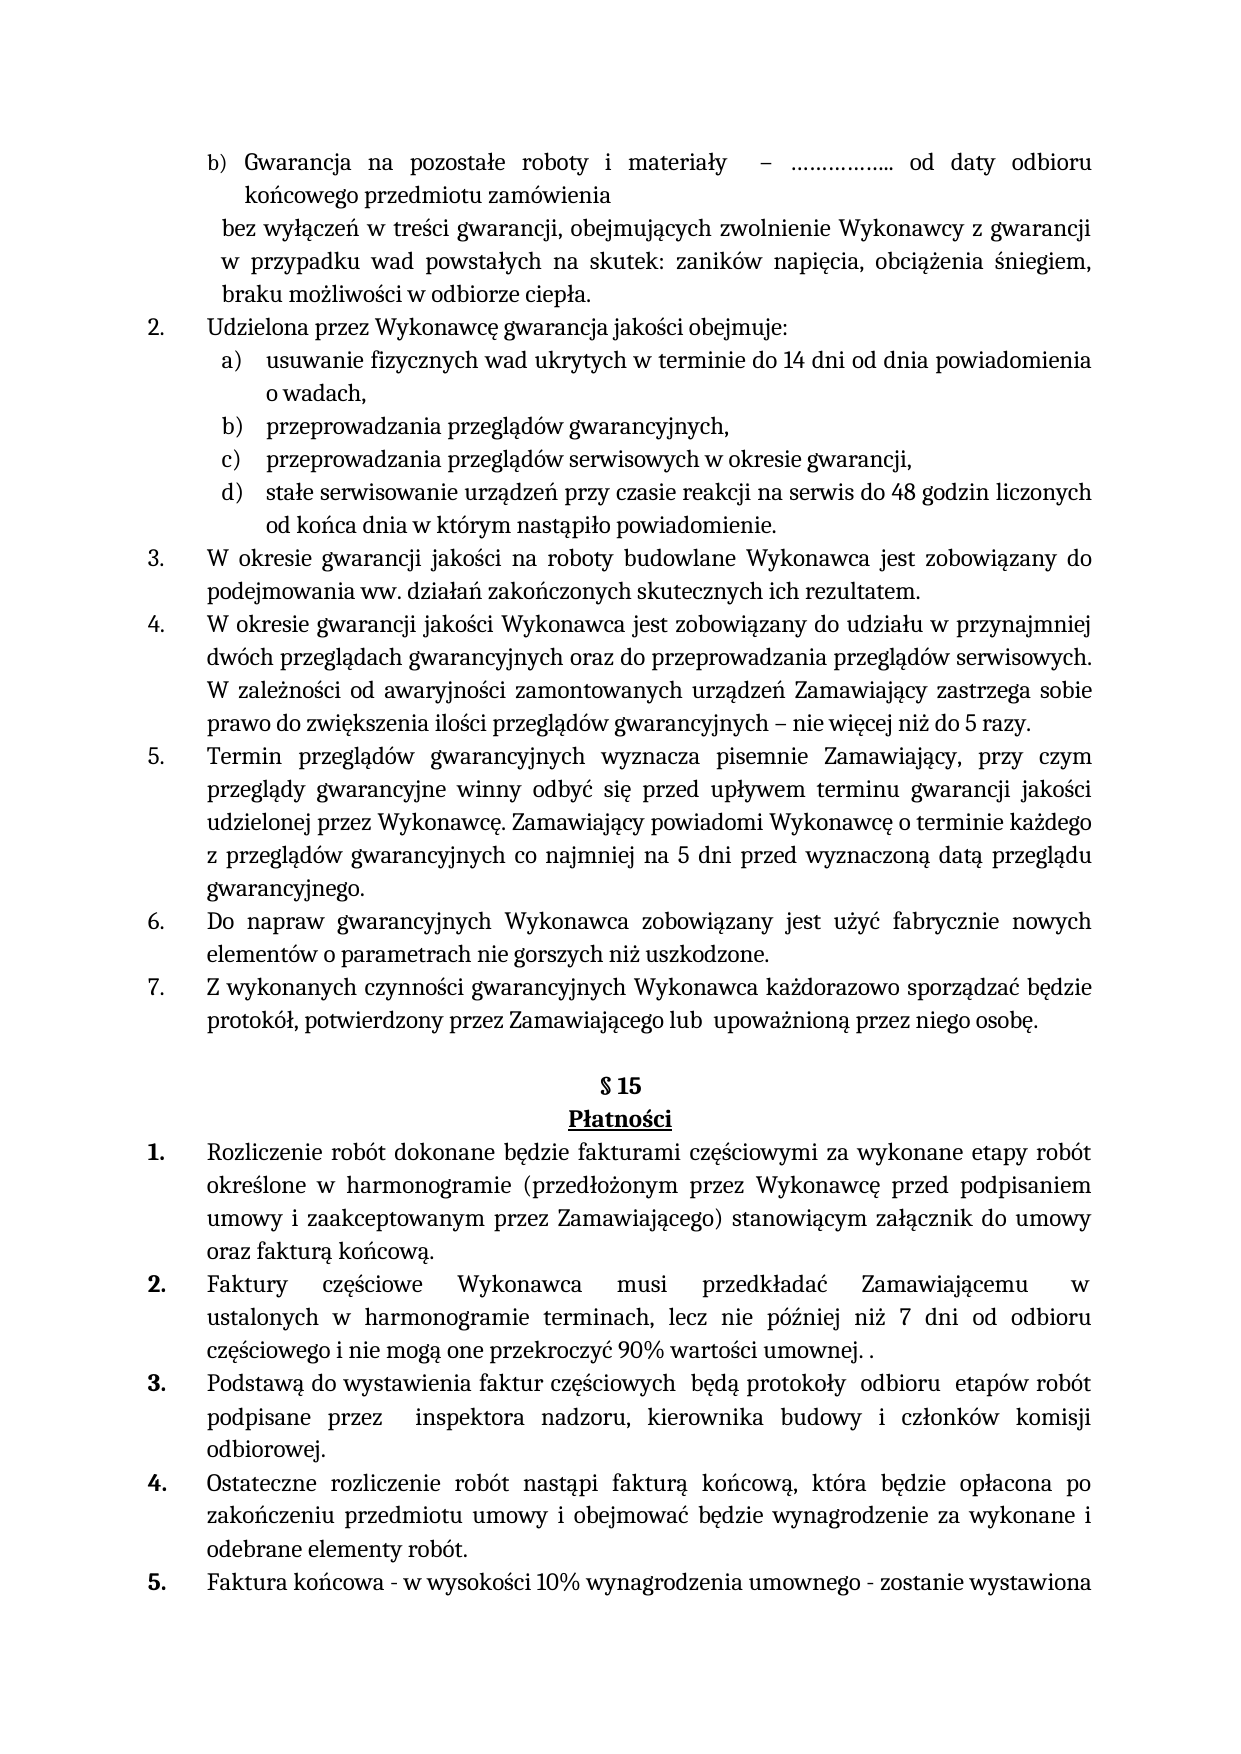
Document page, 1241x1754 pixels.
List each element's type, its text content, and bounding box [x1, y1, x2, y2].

list przeprowadzania przeglądów gwarancyjnych, [221, 412, 1093, 441]
text § 15 [148, 1072, 1093, 1101]
list stałe serwisowanie urządzeń przy czasie reakcji na serwis do 48 godzin liczonych od końca dnia w którym nastąpiło powiadomienie. [221, 478, 1093, 539]
list przeprowadzania przeglądów serwisowych w okresie gwarancji, [221, 445, 1093, 473]
text bez wyłączeń w treści gwarancji, obejmujących zwolnienie Wykonawcy z gwarancji w przypadku wad powstałych na skutek: zaników napięcia, obciążenia śniegiem, braku możliwości w odbiorze ciepła. [221, 214, 1093, 308]
list Do napraw gwarancyjnych Wykonawca zobowiązany jest użyć fabrycznie nowych elementów o parametrach nie gorszych niż uszkodzone. [148, 907, 1093, 969]
list Z wykonanych czynności gwarancyjnych Wykonawca każdorazowo sporządzać będzie protokół, potwierdzony przez Zamawiającego lub upoważnioną przez niego osobę. [148, 973, 1093, 1035]
text Płatności [148, 1105, 1093, 1134]
list W okresie gwarancji jakości Wykonawca jest zobowiązany do udziału w przynajmniej dwóch przeglądach gwarancyjnych oraz do przeprowadzania przeglądów serwisowych. W zależności od awaryjności zamontowanych urządzeń Zamawiający zastrzega sobie prawo do zwiększenia ilości przeglądów gwarancyjnych – nie więcej niż do 5 razy. [148, 610, 1093, 738]
list Termin przeglądów gwarancyjnych wyznacza pisemnie Zamawiający, przy czym przeglądy gwarancyjne winny odbyć się przed upływem terminu gwarancji jakości udzielonej przez Wykonawcę. Zamawiający powiadomi Wykonawcę o terminie każdego z przeglądów gwarancyjnych co najmniej na 5 dni przed wyznaczoną datą przeglądu gwarancyjnego. [148, 742, 1093, 903]
list usuwanie fizycznych wad ukrytych w terminie do 14 dni od dnia powiadomienia o wadach, [221, 346, 1093, 407]
list Udzielona przez Wykonawcę gwarancja jakości obejmuje: [148, 313, 1093, 341]
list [148, 1567, 1093, 1596]
list Rozliczenie robót dokonane będzie fakturami częściowymi za wykonane etapy robót określone w harmonogramie (przedłożonym przez Wykonawcę przed podpisaniem umowy i zaakceptowanym przez Zamawiającego) stanowiącym załącznik do umowy oraz fakturą końcową. [148, 1138, 1093, 1266]
list W okresie gwarancji jakości na roboty budowlane Wykonawca jest zobowiązany do podejmowania ww. działań zakończonych skutecznych ich rezultatem. [148, 544, 1093, 606]
list Ostateczne rozliczenie robót nastąpi fakturą końcową, która będzie opłacona po zakończeniu przedmiotu umowy i obejmować będzie wynagrodzenie za wykonane i odebrane elementy robót. [148, 1468, 1093, 1563]
list Podstawą do wystawienia faktur częściowych będą protokoły odbioru etapów robót podpisane przez inspektora nadzoru, kierownika budowy i członków komisji odbiorowej. [148, 1369, 1093, 1464]
list Faktury częściowe Wykonawca musi przedkładać Zamawiającemu w ustalonych w harmonogramie terminach, lecz nie później niż 7 dni od odbioru częściowego i nie mogą one przekroczyć 90% wartości umownej. . [148, 1270, 1093, 1365]
list Gwarancja na pozostałe roboty i materiały – …………….. od daty odbioru końcowego przedmiotu zamówienia [207, 148, 1093, 209]
